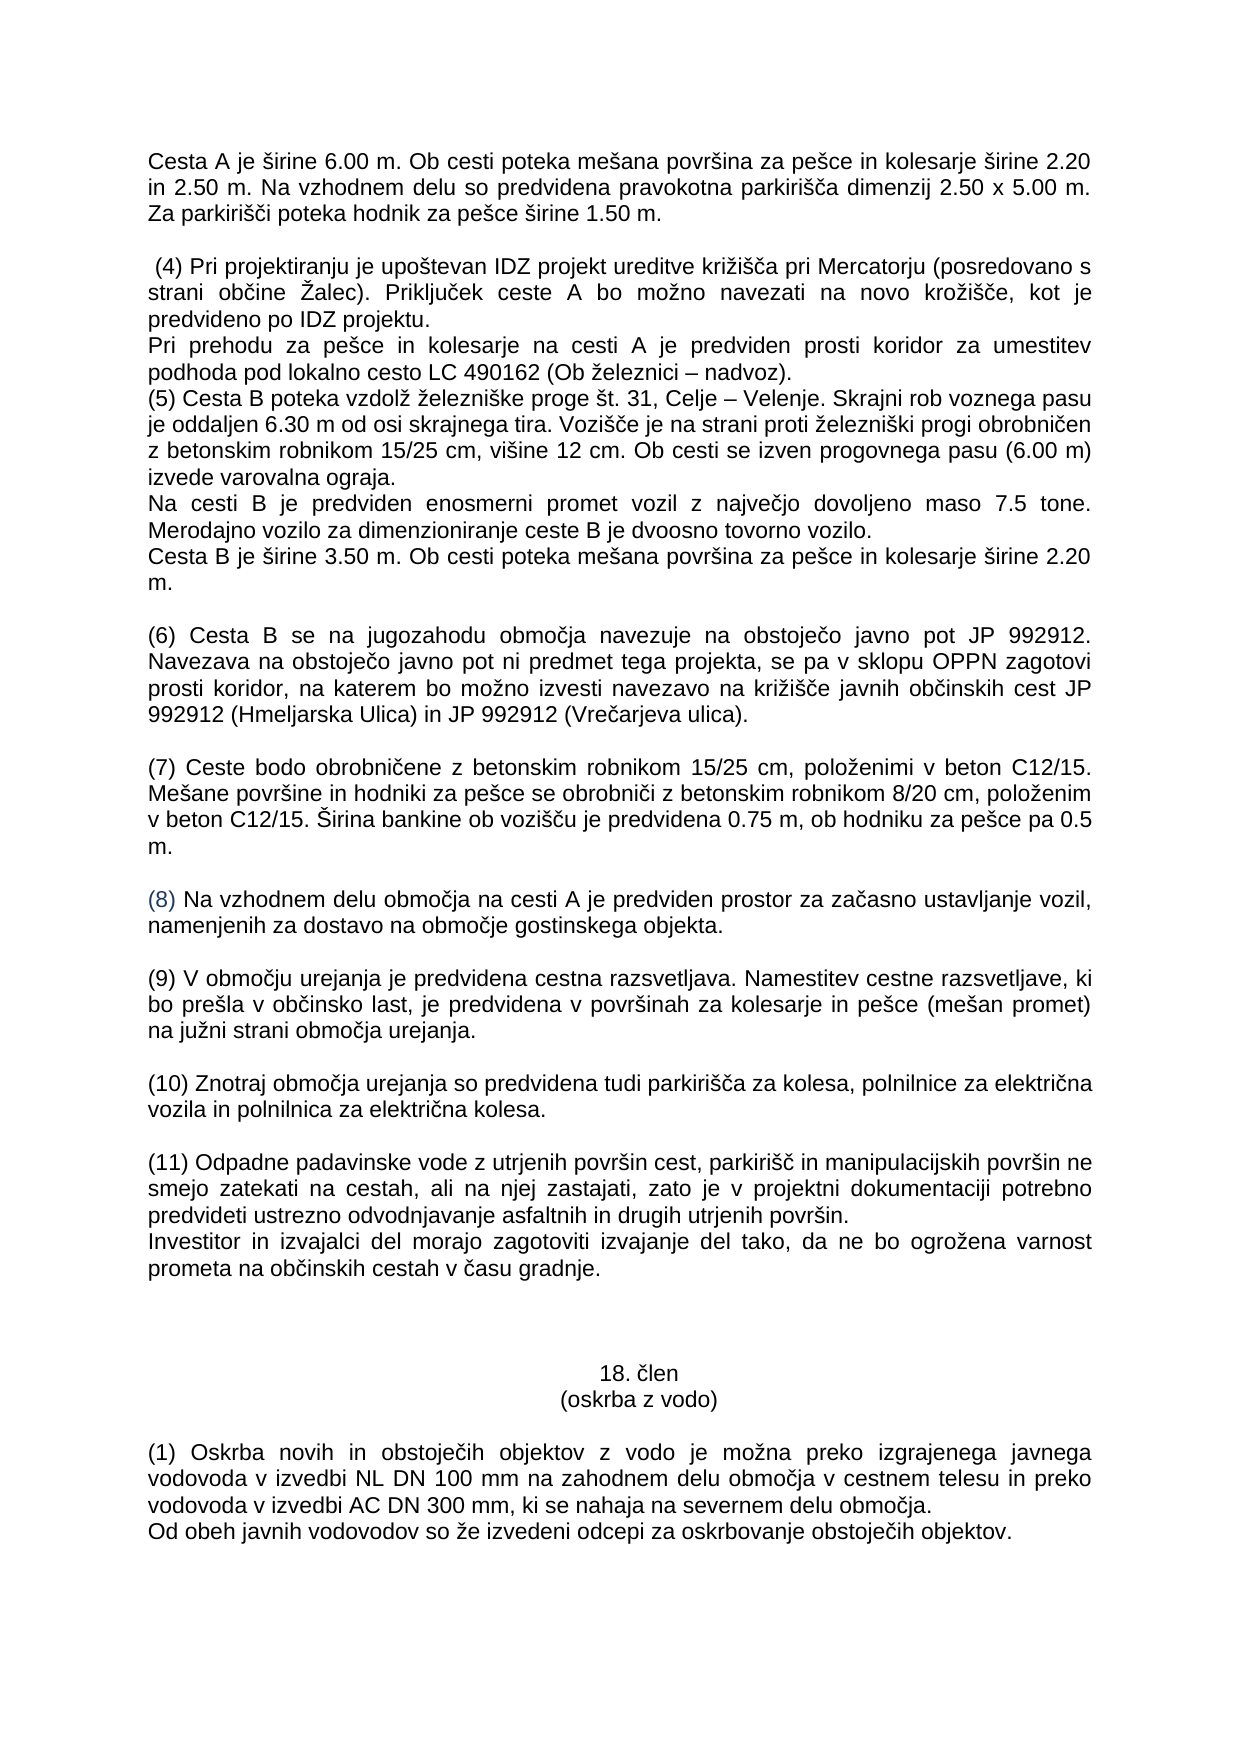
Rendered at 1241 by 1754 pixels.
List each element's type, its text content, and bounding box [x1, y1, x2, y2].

text Pri prehodu za pešce in kolesarje na cesti A je predviden prosti koridor za umestitev podhoda pod lokalno cesto LC 490162 (Ob železnici – nadvoz). [148, 332, 1093, 385]
text (7) Ceste bodo obrobničene z betonskim robnikom 15/25 cm, položenimi v beton C12/15. Mešane površine in hodniki za pešce se obrobniči z betonskim robnikom 8/20 cm, položenim v beton C12/15. Širina bankine ob vozišču je predvidena 0.75 m, ob hodniku za pešce pa 0.5 m. [148, 754, 1093, 859]
text Na cesti B je predviden enosmerni promet vozil z največjo dovoljeno maso 7.5 tone. Merodajno vozilo za dimenzioniranje ceste B je dvoosno tovorno vozilo. [148, 490, 1093, 543]
list člen [185, 1360, 1093, 1386]
text (oskrba z vodo) [185, 1386, 1093, 1413]
text Cesta A je širine 6.00 m. Ob cesti poteka mešana površina za pešce in kolesarje širine 2.20 in 2.50 m. Na vzhodnem delu so predvidena pravokotna parkirišča dimenzij 2.50 x 5.00 m. Za parkirišči poteka hodnik za pešce širine 1.50 m. [148, 148, 1093, 227]
text (8) Na vzhodnem delu območja na cesti A je predviden prostor za začasno ustavljanje vozil, namenjenih za dostavo na območje gostinskega objekta. [148, 886, 1093, 938]
text Cesta B je širine 3.50 m. Ob cesti poteka mešana površina za pešce in kolesarje širine 2.20 m. [148, 543, 1093, 596]
text Investitor in izvajalci del morajo zagotoviti izvajanje del tako, da ne bo ogrožena varnost prometa na občinskih cestah v času gradnje. [148, 1228, 1093, 1281]
text (10) Znotraj območja urejanja so predvidena tudi parkirišča za kolesa, polnilnice za električna vozila in polnilnica za električna kolesa. [148, 1070, 1093, 1123]
text (6) Cesta B se na jugozahodu območja navezuje na obstoječo javno pot JP 992912. Navezava na obstoječo javno pot ni predmet tega projekta, se pa v sklopu OPPN zagotovi prosti koridor, na katerem bo možno izvesti navezavo na križišče javnih občinskih cest JP 992912 (Hmeljarska Ulica) in JP 992912 (Vrečarjeva ulica). [148, 622, 1093, 727]
text (4) Pri projektiranju je upoštevan IDZ projekt ureditve križišča pri Mercatorju (posredovano s strani občine Žalec). Priključek ceste A bo možno navezati na novo krožišče, kot je predvideno po IDZ projektu. [148, 253, 1093, 332]
text (9) V območju urejanja je predvidena cestna razsvetljava. Namestitev cestne razsvetljave, ki bo prešla v občinsko last, je predvidena v površinah za kolesarje in pešce (mešan promet) na južni strani območja urejanja. [148, 964, 1093, 1044]
text (5) Cesta B poteka vzdolž železniške proge št. 31, Celje – Velenje. Skrajni rob voznega pasu je oddaljen 6.30 m od osi skrajnega tira. Vozišče je na strani proti železniški progi obrobničen z betonskim robnikom 15/25 cm, višine 12 cm. Ob cesti se izven progovnega pasu (6.00 m) izvede varovalna ograja. [148, 385, 1093, 490]
text (11) Odpadne padavinske vode z utrjenih površin cest, parkirišč in manipulacijskih površin ne smejo zatekati na cestah, ali na njej zastajati, zato je v projektni dokumentaciji potrebno predvideti ustrezno odvodnjavanje asfaltnih in drugih utrjenih površin. [148, 1149, 1093, 1228]
text (1) Oskrba novih in obstoječih objektov z vodo je možna preko izgrajenega javnega vodovoda v izvedbi NL DN 100 mm na zahodnem delu območja v cestnem telesu in preko vodovoda v izvedbi AC DN 300 mm, ki se nahaja na severnem delu območja. [148, 1439, 1093, 1518]
text Od obeh javnih vodovodov so že izvedeni odcepi za oskrbovanje obstoječih objektov. [148, 1518, 1093, 1544]
